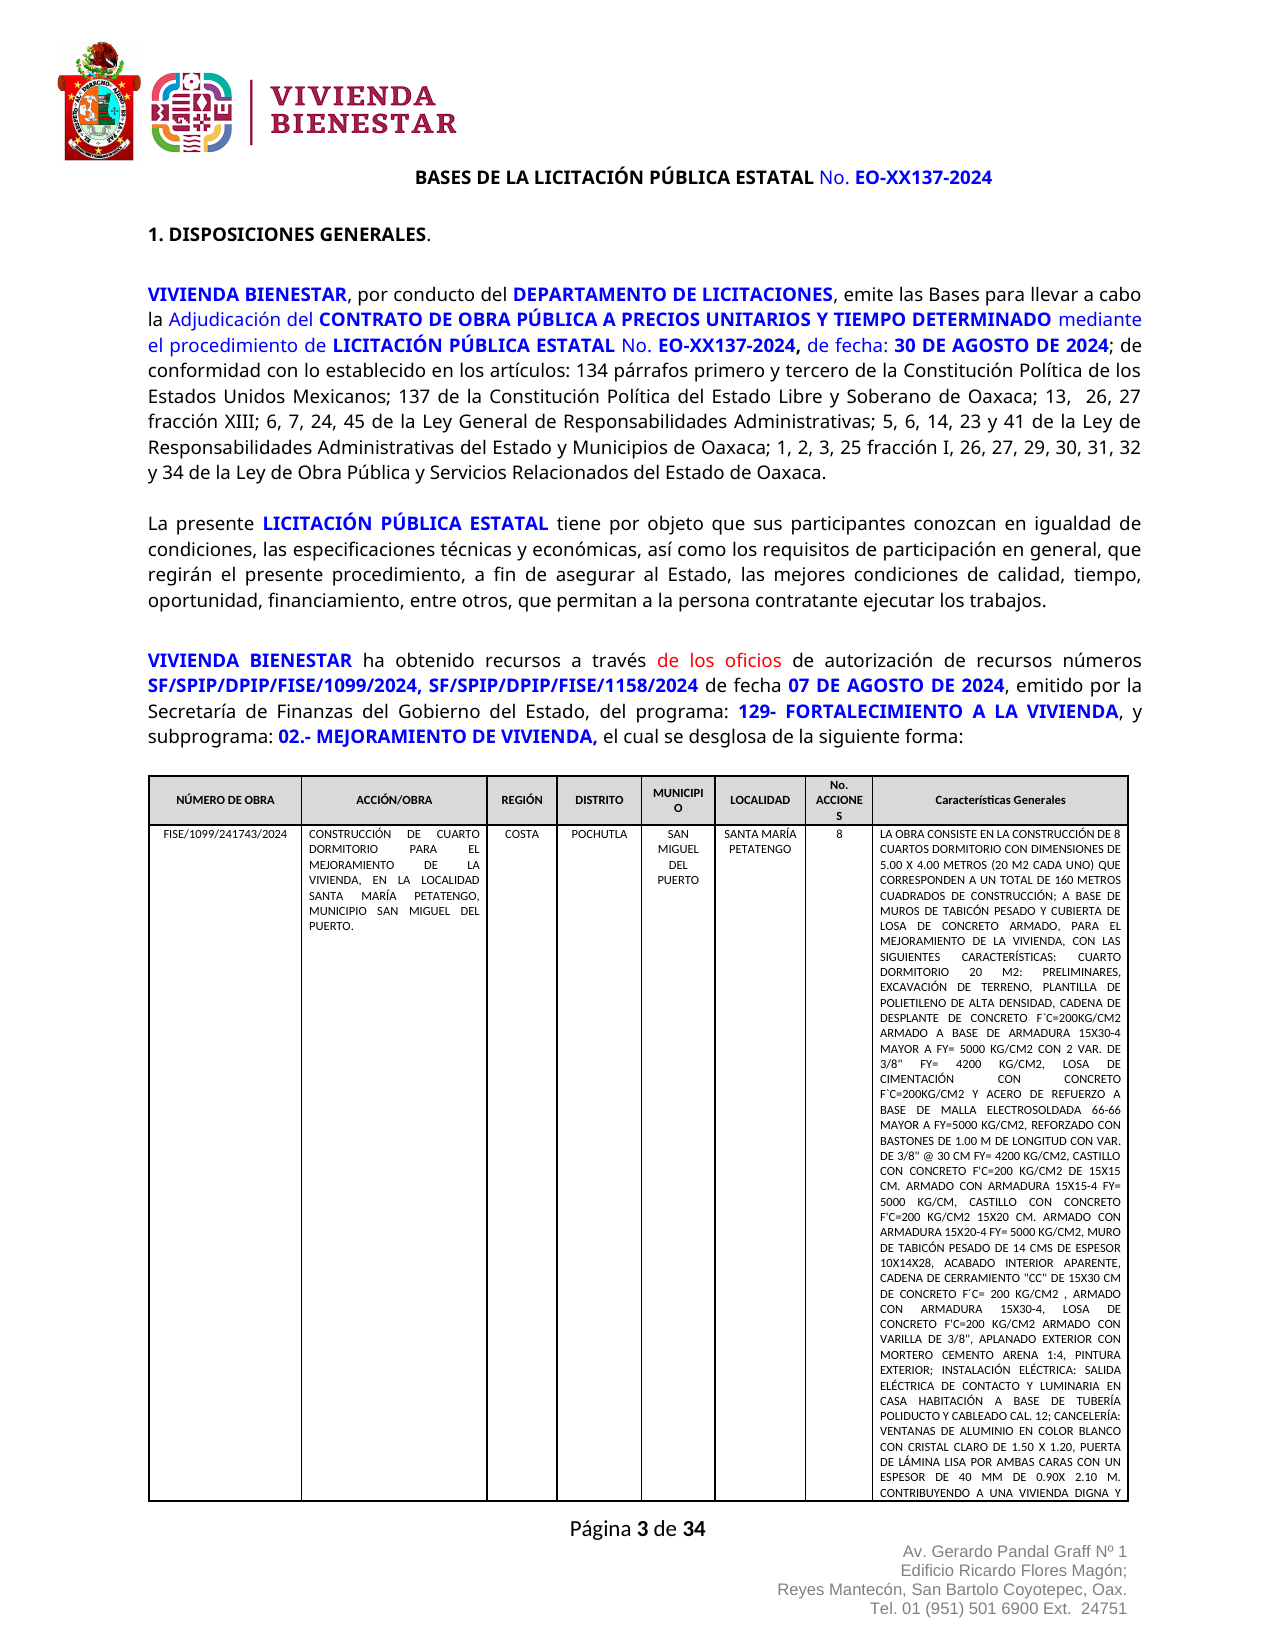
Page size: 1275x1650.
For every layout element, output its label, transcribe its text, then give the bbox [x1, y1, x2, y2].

table_cell CONSTRUCCIÓN DE CUARTO DORMITORIO PARA EL MEJORAMIENTO DE LA VIVIENDA, EN LA LOCALIDAD SANTA MARÍA PETATENGO, MUNICIPIO SAN MIGUEL DEL PUERTO. [302, 826, 486, 1500]
text VIVIENDA BIENESTAR, por conducto del DEPARTAMENTO DE LICITACIONES, emite las Bases para llevar a cabo la Adjudicación del CONTRATO DE OBRA PÚBLICA A PRECIOS UNITARIOS Y TIEMPO DETERMINADO mediante el procedimiento de LICITACIÓN PÚBLICA ESTATAL No. EO-XX137-2024, de fecha: 30 DE AGOSTO DE 2024; de conformidad con lo establecido en los artículos: 134 párrafos primero y tercero de la Constitución Política de los Estados Unidos Mexicanos; 137 de la Constitución Política del Estado Libre y Soberano de Oaxaca; 13, 26, 27 fracción XIII; 6, 7, 24, 45 de la Ley General de Responsabilidades Administrativas; 5, 6, 14, 23 y 41 de la Ley de Responsabilidades Administrativas del Estado y Municipios de Oaxaca; 1, 2, 3, 25 fracción I, 26, 27, 29, 30, 31, 32 y 34 de la Ley de Obra Pública y Servicios Relacionados del Estado de Oaxaca. [148, 281, 1142, 485]
table_cell FISE/1099/241743/2024 [150, 826, 301, 1500]
table_header DISTRITO [558, 777, 641, 824]
table_cell 8 [806, 826, 872, 1500]
table_header NÚMERO DE OBRA [150, 777, 301, 824]
text VIVIENDA BIENESTAR ha obtenido recursos a través de los oficios de autorización de recursos números SF/SPIP/DPIP/FISE/1099/2024, SF/SPIP/DPIP/FISE/1158/2024 de fecha 07 DE AGOSTO DE 2024, emitido por la Secretaría de Finanzas del Gobierno del Estado, del programa: 129- FORTALECIMIENTO A LA VIVIENDA, y subprograma: 02.- MEJORAMIENTO DE VIVIENDA, el cual se desglosa de la siguiente forma: [148, 647, 1142, 749]
table_header REGIÓN [488, 777, 556, 824]
table_cell SAN MIGUEL DEL PUERTO [642, 826, 714, 1500]
picture [55, 41, 143, 163]
table_cell SANTA MARÍA PETATENGO [716, 826, 805, 1500]
table_header ACCIÓN/OBRA [302, 777, 486, 824]
table_cell POCHUTLA [558, 826, 641, 1500]
table_cell COSTA [488, 826, 556, 1500]
table_header LOCALIDAD [716, 777, 805, 824]
table_header MUNICIPIO [642, 777, 714, 824]
table_header No. ACCIONES [806, 777, 872, 824]
table_header Características Generales [873, 777, 1127, 824]
text La presente LICITACIÓN PÚBLICA ESTATAL tiene por objeto que sus participantes conozcan en igualdad de condiciones, las especificaciones técnicas y económicas, así como los requisitos de participación en general, que regirán el presente procedimiento, a fin de asegurar al Estado, las mejores condiciones de calidad, tiempo, oportunidad, financiamiento, entre otros, que permitan a la persona contratante ejecutar los trabajos. [148, 511, 1142, 613]
text 1. DISPOSICIONES GENERALES. [148, 221, 1142, 247]
picture [147, 64, 473, 161]
